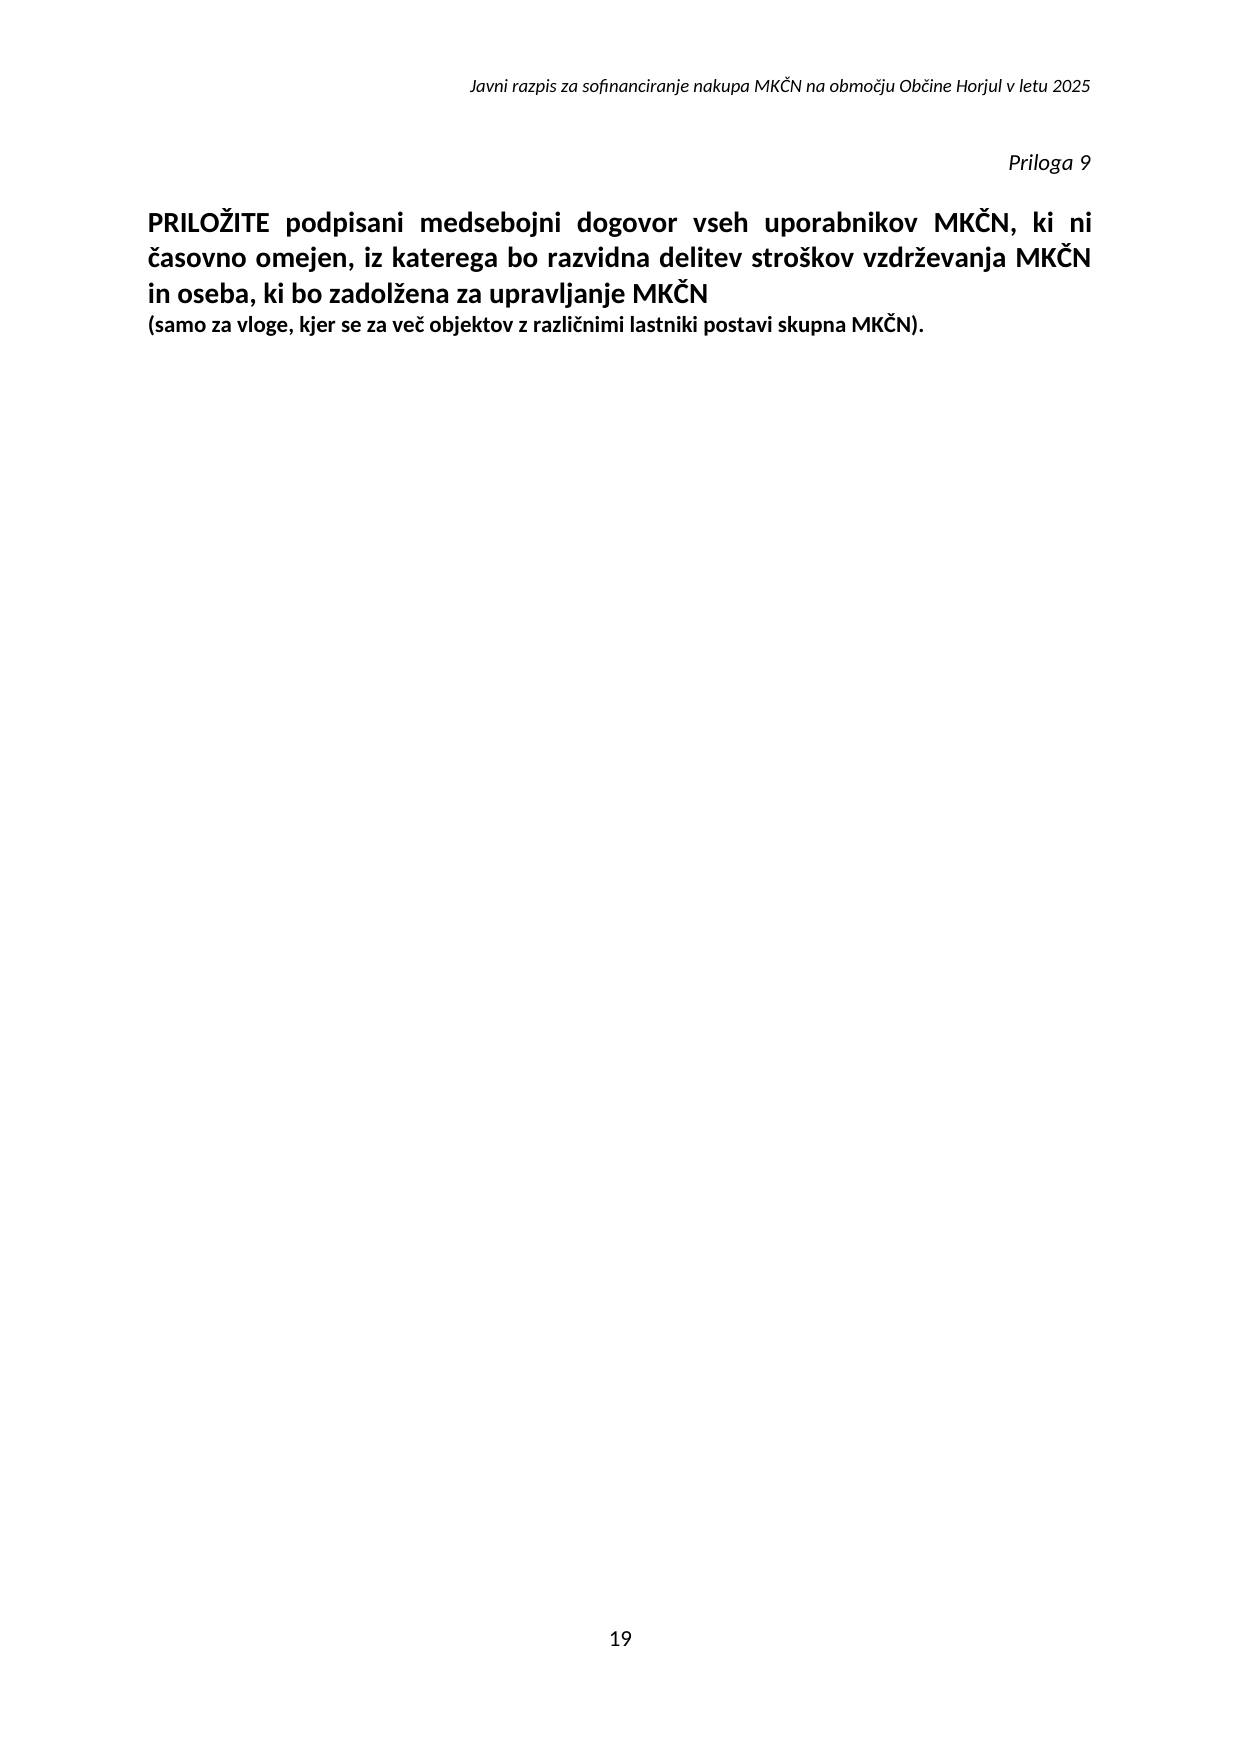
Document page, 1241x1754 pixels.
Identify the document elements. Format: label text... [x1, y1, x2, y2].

text (samo za vloge, kjer se za več objektov z različnimi lastniki postavi skupna MKČN). [148, 311, 1093, 338]
text Priloga 9 [148, 148, 1093, 176]
text PRILOŽITE podpisani medsebojni dogovor vseh uporabnikov MKČN, ki ni časovno omejen, iz katerega bo razvidna delitev stroškov vzdrževanja MKČN in oseba, ki bo zadolžena za upravljanje MKČN [148, 204, 1093, 311]
